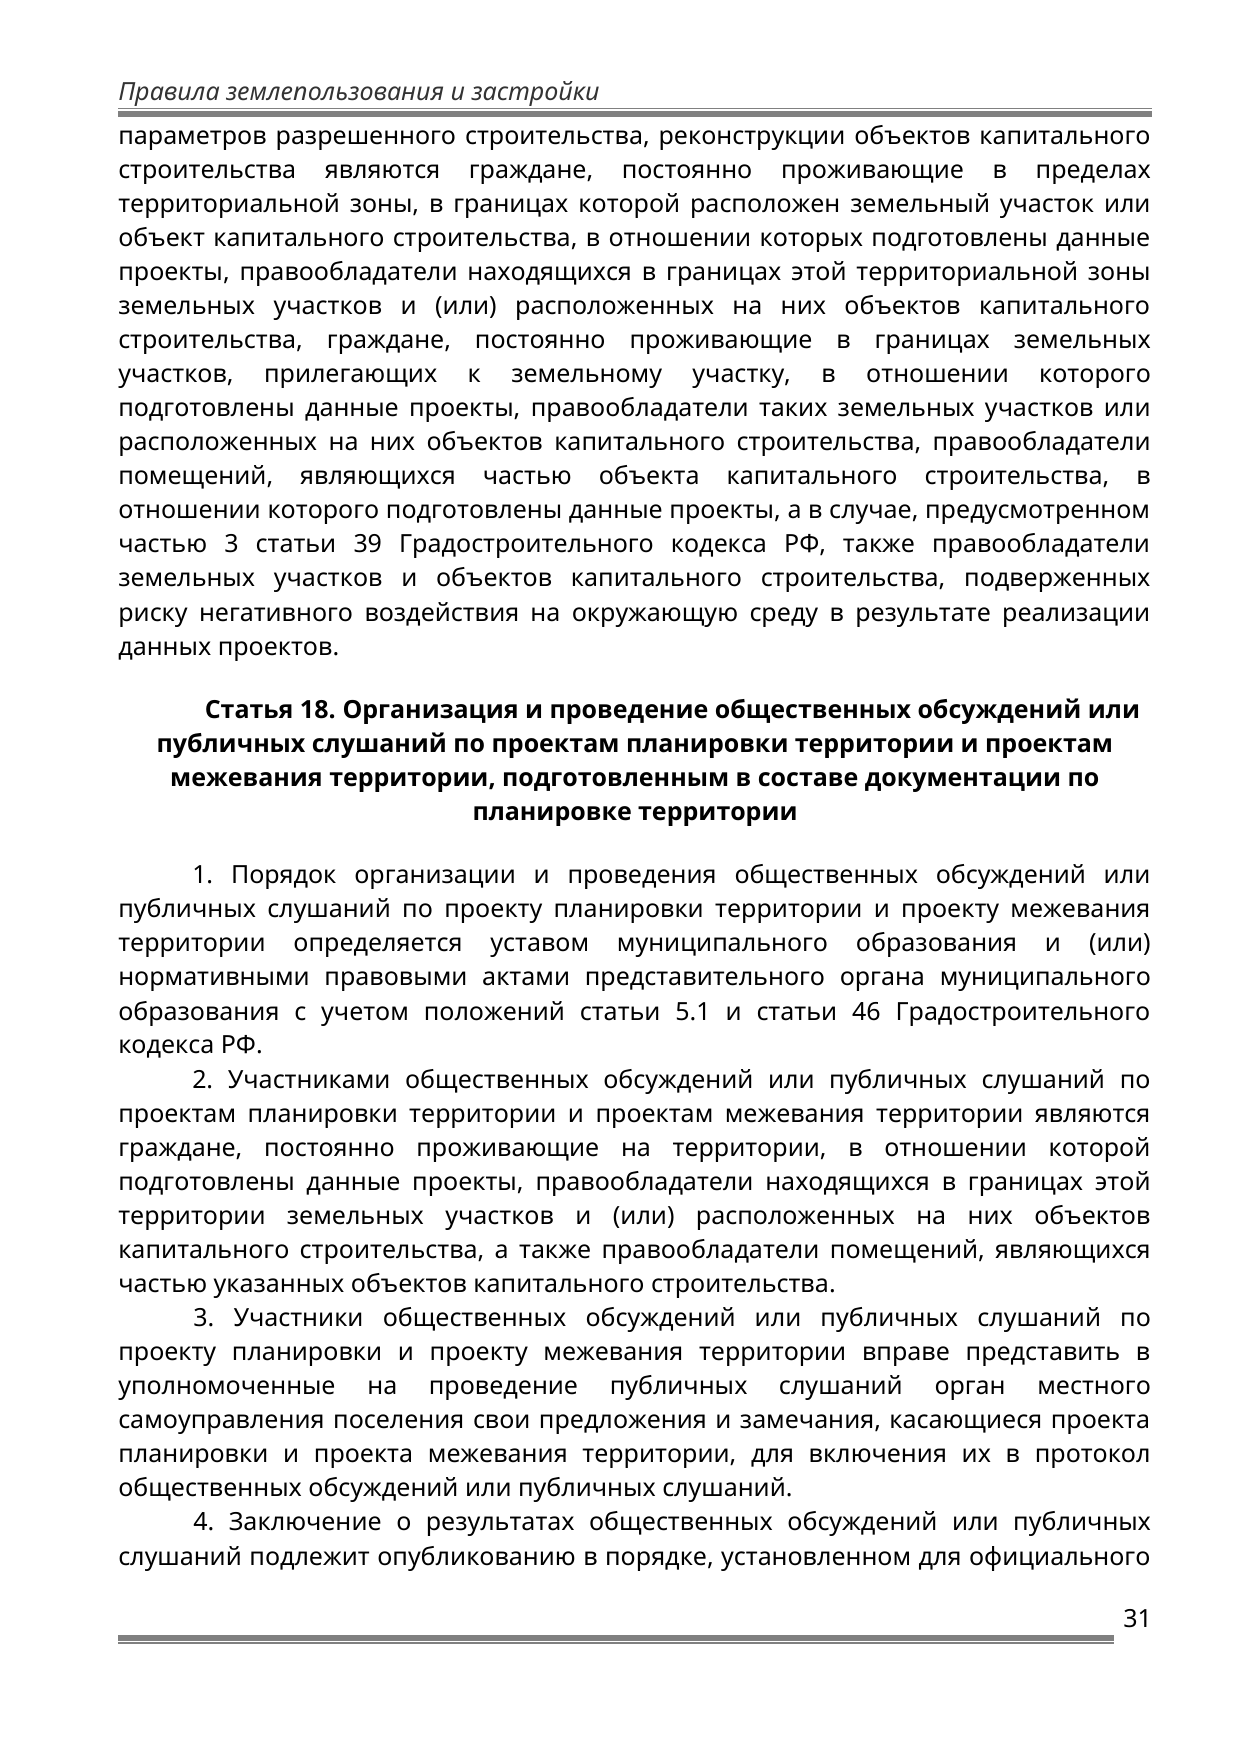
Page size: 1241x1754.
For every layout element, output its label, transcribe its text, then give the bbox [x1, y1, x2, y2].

text 2. Участниками общественных обсуждений или публичных слушаний по проектам планировки территории и проектам межевания территории являются граждане, постоянно проживающие на территории, в отношении которой подготовлены данные проекты, правообладатели находящихся в границах этой территории земельных участков и (или) расположенных на них объектов капитального строительства, а также правообладатели помещений, являющихся частью указанных объектов капитального строительства. [118, 1061, 1152, 1300]
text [118, 117, 1152, 662]
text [118, 1504, 1152, 1572]
text Статья 18. Организация и проведение общественных обсуждений или публичных слушаний по проектам планировки территории и проектам межевания территории, подготовленным в составе документации по планировке территории [118, 691, 1152, 828]
text 1. Порядок организации и проведения общественных обсуждений или публичных слушаний по проекту планировки территории и проекту межевания территории определяется уставом муниципального образования и (или) нормативными правовыми актами представительного органа муниципального образования с учетом положений статьи 5.1 и статьи 46 Градостроительного кодекса РФ. [118, 857, 1152, 1061]
text 3. Участники общественных обсуждений или публичных слушаний по проекту планировки и проекту межевания территории вправе представить в уполномоченные на проведение публичных слушаний орган местного самоуправления поселения свои предложения и замечания, касающиеся проекта планировки и проекта межевания территории, для включения их в протокол общественных обсуждений или публичных слушаний. [118, 1300, 1152, 1504]
